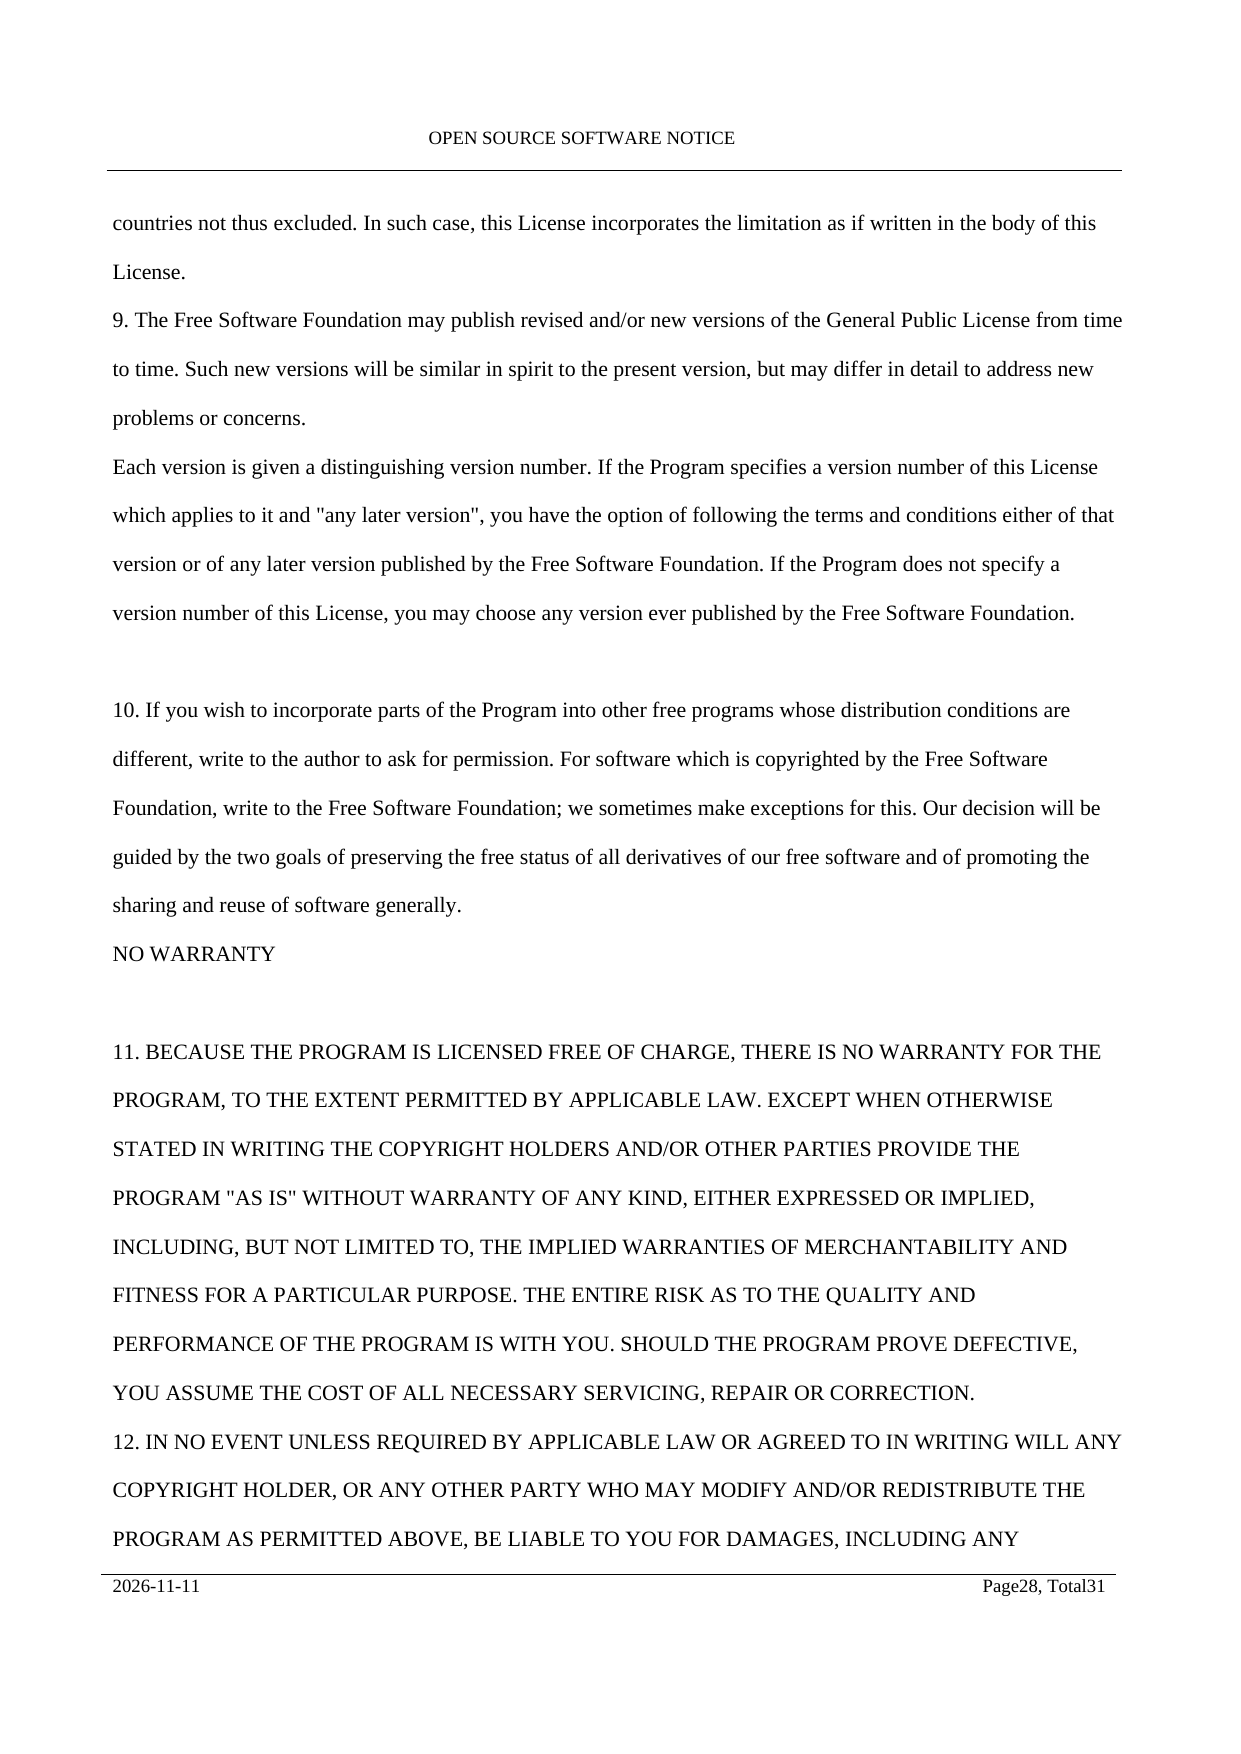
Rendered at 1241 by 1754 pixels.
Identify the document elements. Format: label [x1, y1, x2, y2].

text [112, 206, 1128, 1555]
